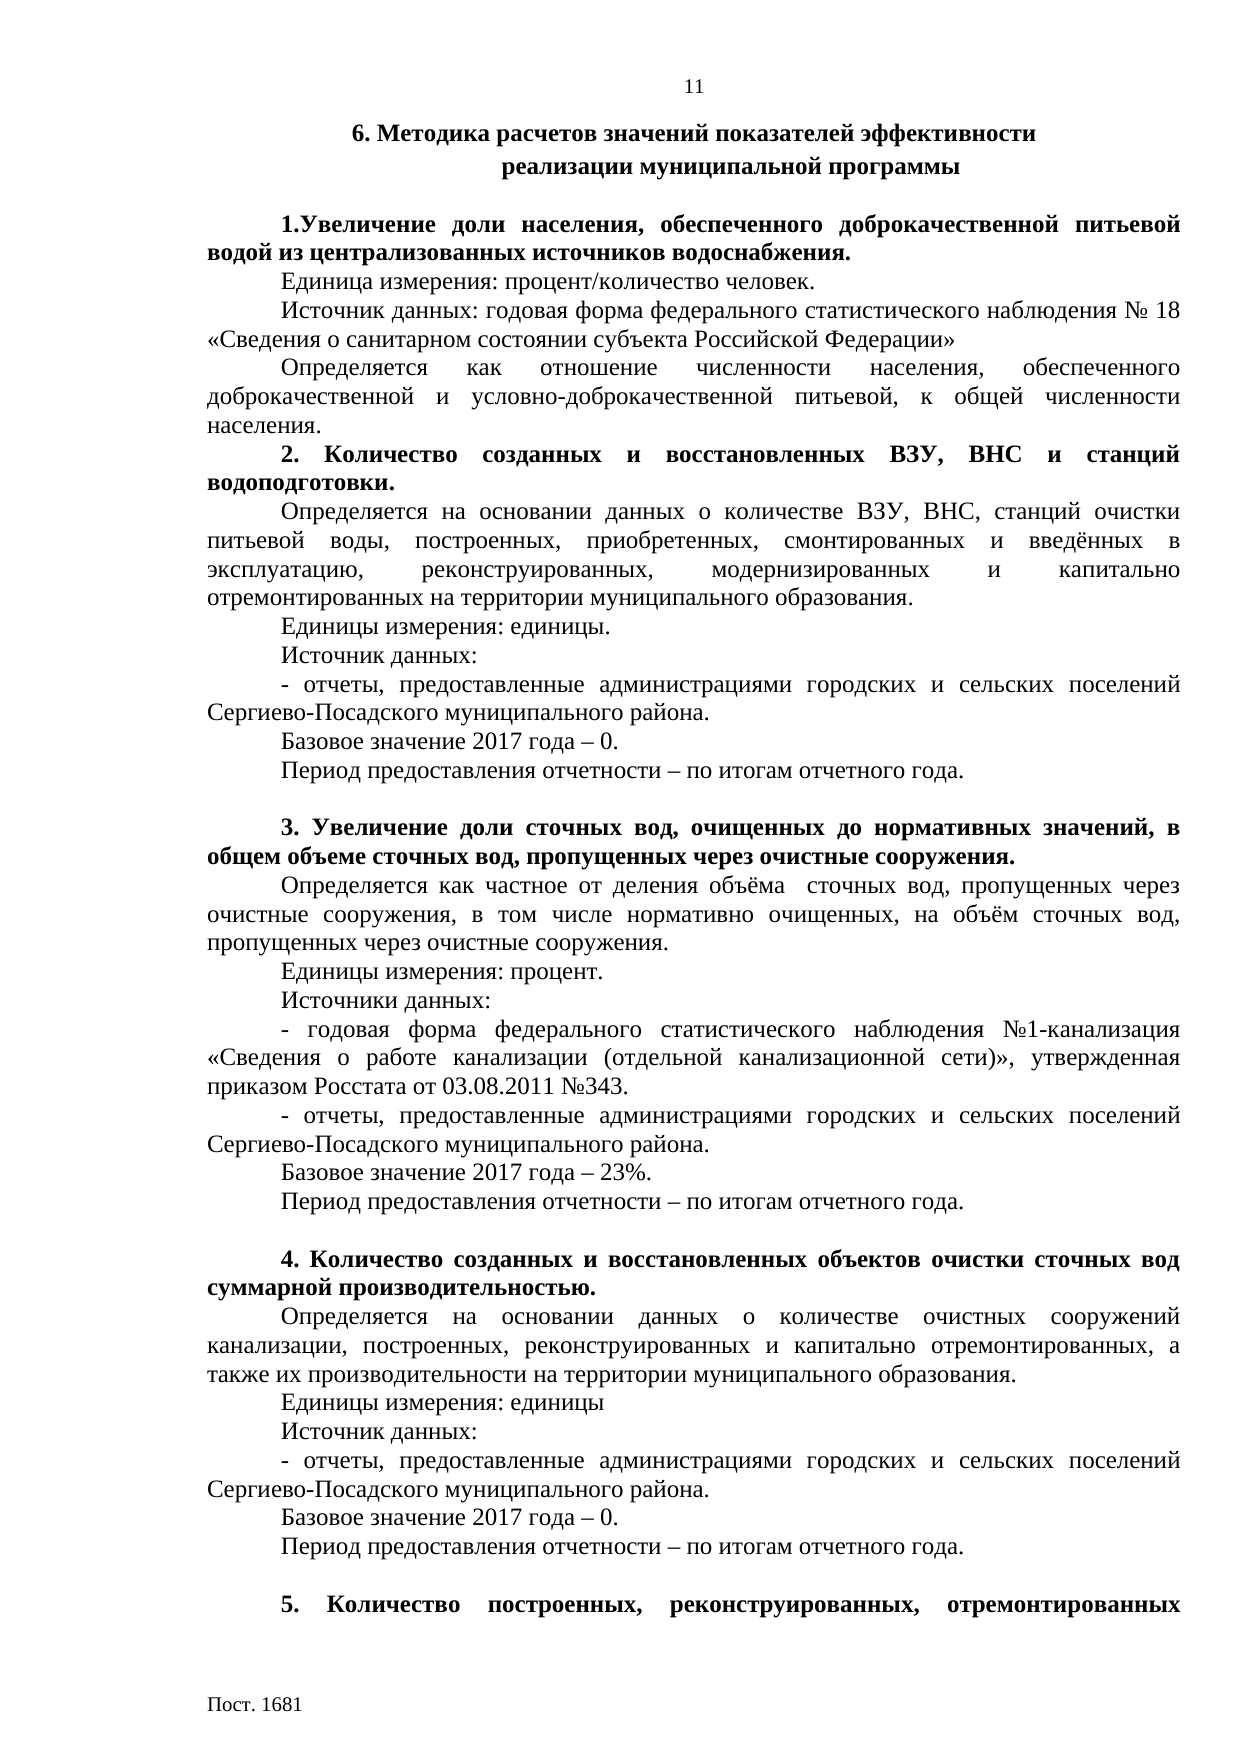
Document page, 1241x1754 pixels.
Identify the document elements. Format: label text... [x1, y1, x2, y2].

text 4. Количество созданных и восстановленных объектов очистки сточных вод суммарной производительностью. [207, 1244, 1181, 1301]
text - отчеты, предоставленные администрациями городских и сельских поселений Сергиево-Посадского муниципального района. [207, 669, 1181, 726]
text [207, 1589, 1181, 1617]
text 3. Увеличение доли сточных вод, очищенных до нормативных значений, в общем объеме сточных вод, пропущенных через очистные сооружения. [207, 812, 1181, 870]
text реализации муниципальной программы [207, 151, 1181, 180]
text Базовое значение 2017 года – 0. [207, 726, 1181, 755]
text Определяется как частное от деления объёма сточных вод, пропущенных через очистные сооружения, в том числе нормативно очищенных, на объём сточных вод, пропущенных через очистные сооружения. [207, 870, 1181, 956]
text Определяется на основании данных о количестве очистных сооружений канализации, построенных, реконструированных и капитально отремонтированных, а также их производительности на территории муниципального образования. [207, 1301, 1181, 1387]
text Источник данных: годовая форма федерального статистического наблюдения № 18 «Сведения о санитарном состоянии субъекта Российской Федерации» [207, 295, 1181, 352]
text Источники данных: [207, 985, 1181, 1014]
text Определяется как отношение численности населения, обеспеченного доброкачественной и условно-доброкачественной питьевой, к общей численности населения. [207, 352, 1181, 439]
text Базовое значение 2017 года – 23%. [207, 1157, 1181, 1186]
text - отчеты, предоставленные администрациями городских и сельских поселений Сергиево-Посадского муниципального района. [207, 1445, 1181, 1502]
text 1.Увеличение доли населения, обеспеченного доброкачественной питьевой водой из централизованных источников водоснабжения. [207, 209, 1181, 266]
text Единица измерения: процент/количество человек. [207, 266, 1181, 295]
text Определяется на основании данных о количестве ВЗУ, ВНС, станций очистки питьевой воды, построенных, приобретенных, смонтированных и введённых в эксплуатацию, реконструированных, модернизированных и капитально отремонтированных на территории муниципального образования. [207, 496, 1181, 611]
text Единицы измерения: процент. [207, 956, 1181, 985]
text - отчеты, предоставленные администрациями городских и сельских поселений Сергиево-Посадского муниципального района. [207, 1100, 1181, 1157]
text - годовая форма федерального статистического наблюдения №1-канализация «Сведения о работе канализации (отдельной канализационной сети)», утвержденная приказом Росстата от 03.08.2011 №343. [207, 1014, 1181, 1100]
text Единицы измерения: единицы. [207, 611, 1181, 640]
text Базовое значение 2017 года – 0. [207, 1502, 1181, 1531]
text 2. Количество созданных и восстановленных ВЗУ, ВНС и станций водоподготовки. [207, 439, 1181, 496]
text Период предоставления отчетности – по итогам отчетного года. [207, 1531, 1181, 1560]
text Источник данных: [207, 640, 1181, 669]
text 6. Методика расчетов значений показателей эффективности [207, 118, 1181, 147]
text Единицы измерения: единицы [207, 1387, 1181, 1416]
text Период предоставления отчетности – по итогам отчетного года. [207, 1186, 1181, 1215]
text Источник данных: [207, 1416, 1181, 1445]
text Период предоставления отчетности – по итогам отчетного года. [207, 755, 1181, 784]
